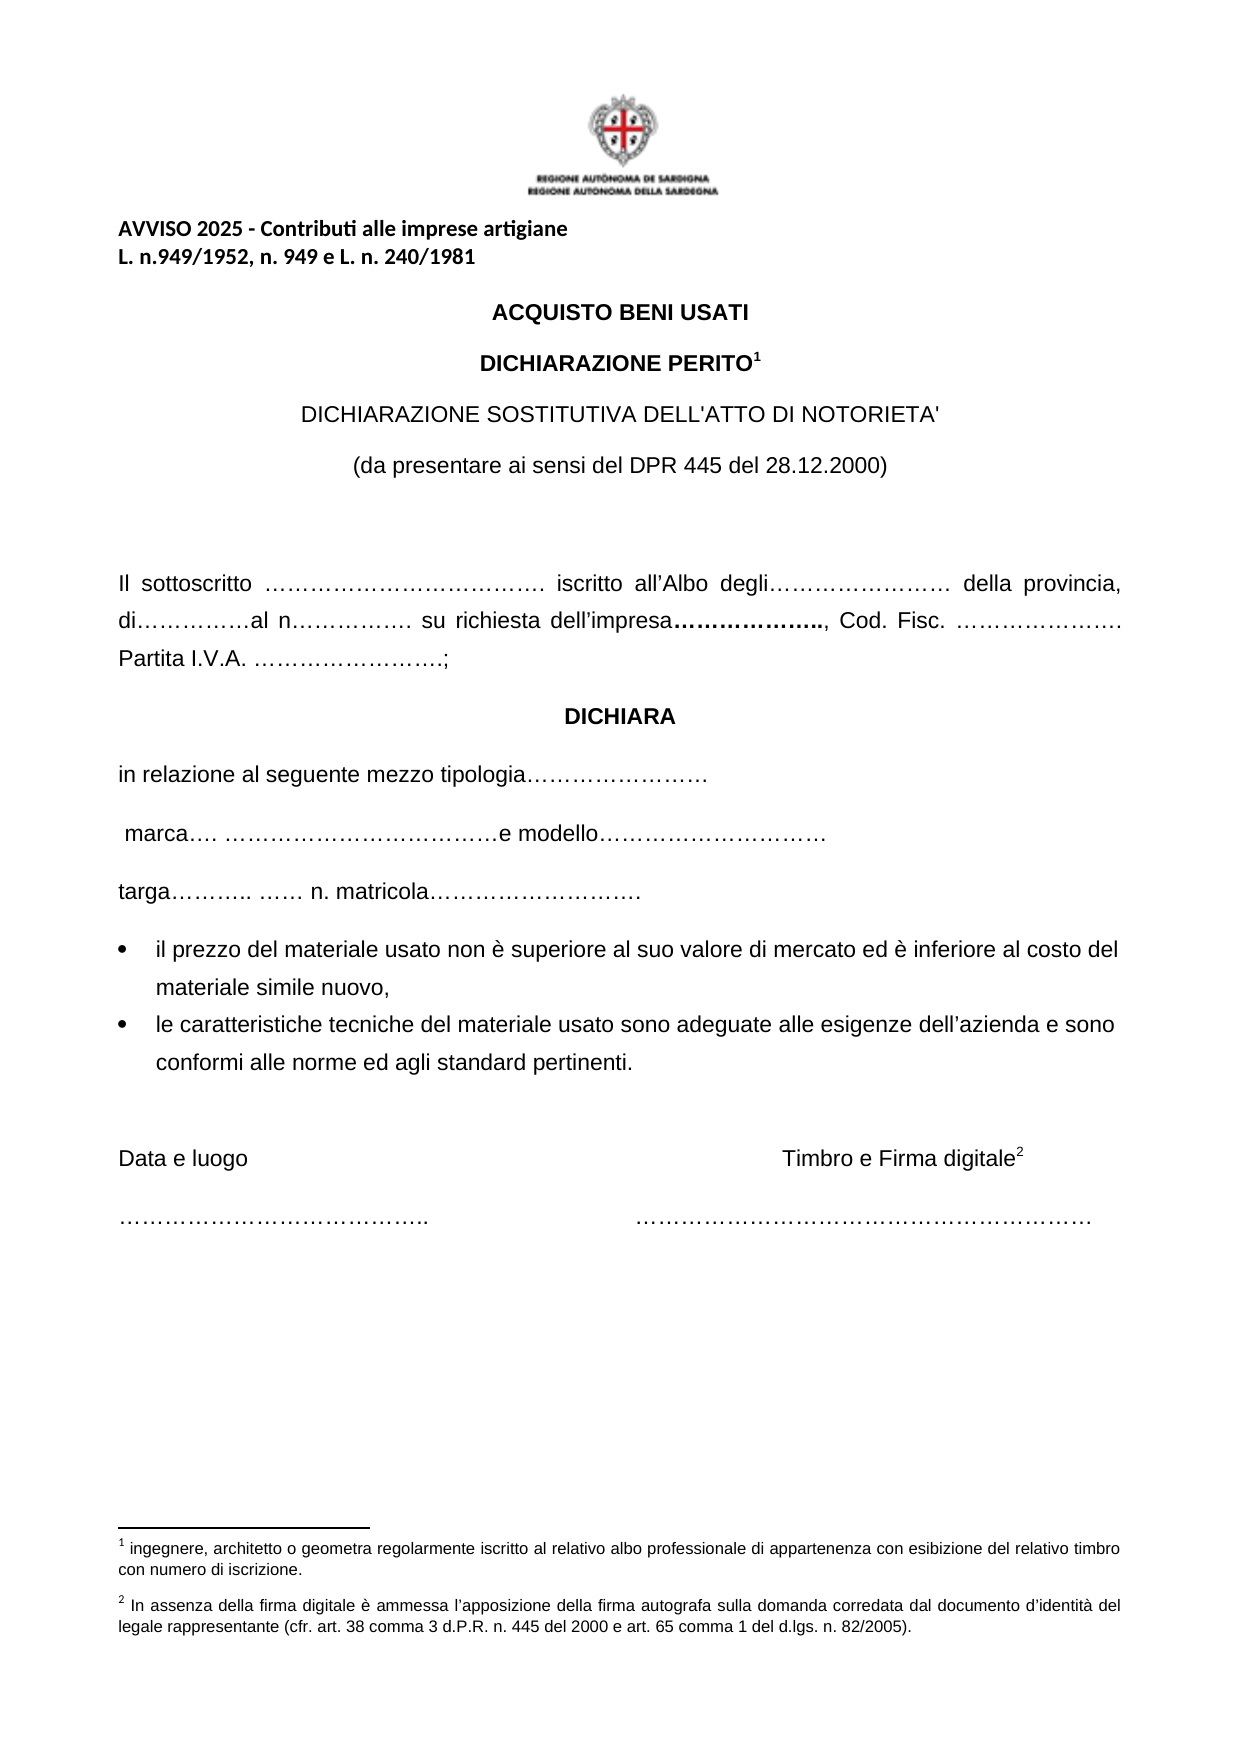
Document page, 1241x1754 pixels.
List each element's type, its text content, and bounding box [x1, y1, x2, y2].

picture [507, 73, 733, 215]
text Data e luogo Timbro e Firma digitale [118, 1136, 1122, 1173]
text targa……….. …… n. matricola………………………. [118, 869, 1122, 907]
text marca…. ………………………………e modello………………………… [118, 811, 1122, 848]
text DICHIARA [118, 694, 1122, 732]
text in relazione al seguente mezzo tipologia…………………… [118, 753, 1122, 790]
text ………………………………….. …………………………………………………… [118, 1194, 1122, 1232]
text ACQUISTO BENI USATI [118, 298, 1122, 325]
text DICHIARAZIONE PERITO [118, 349, 1122, 376]
list le caratteristiche tecniche del materiale usato sono adeguate alle esigenze dell’azienda e sono conformi alle norme ed agli standard pertinenti. [118, 1003, 1122, 1078]
text Il sottoscritto ………………………………. iscritto all’Albo degli…………………… della provincia, di……………al n……………. su richiesta dell’impresa……………….., Cod. Fisc. …………………. Partita I.V.A. …………………….; [118, 561, 1122, 673]
text (da presentare ai sensi del DPR 445 del 28.12.2000) [118, 452, 1122, 478]
text DICHIARAZIONE SOSTITUTIVA DELL'ATTO DI NOTORIETA' [118, 401, 1122, 427]
list il prezzo del materiale usato non è superiore al suo valore di mercato ed è inferiore al costo del materiale simile nuovo, [118, 928, 1122, 1003]
